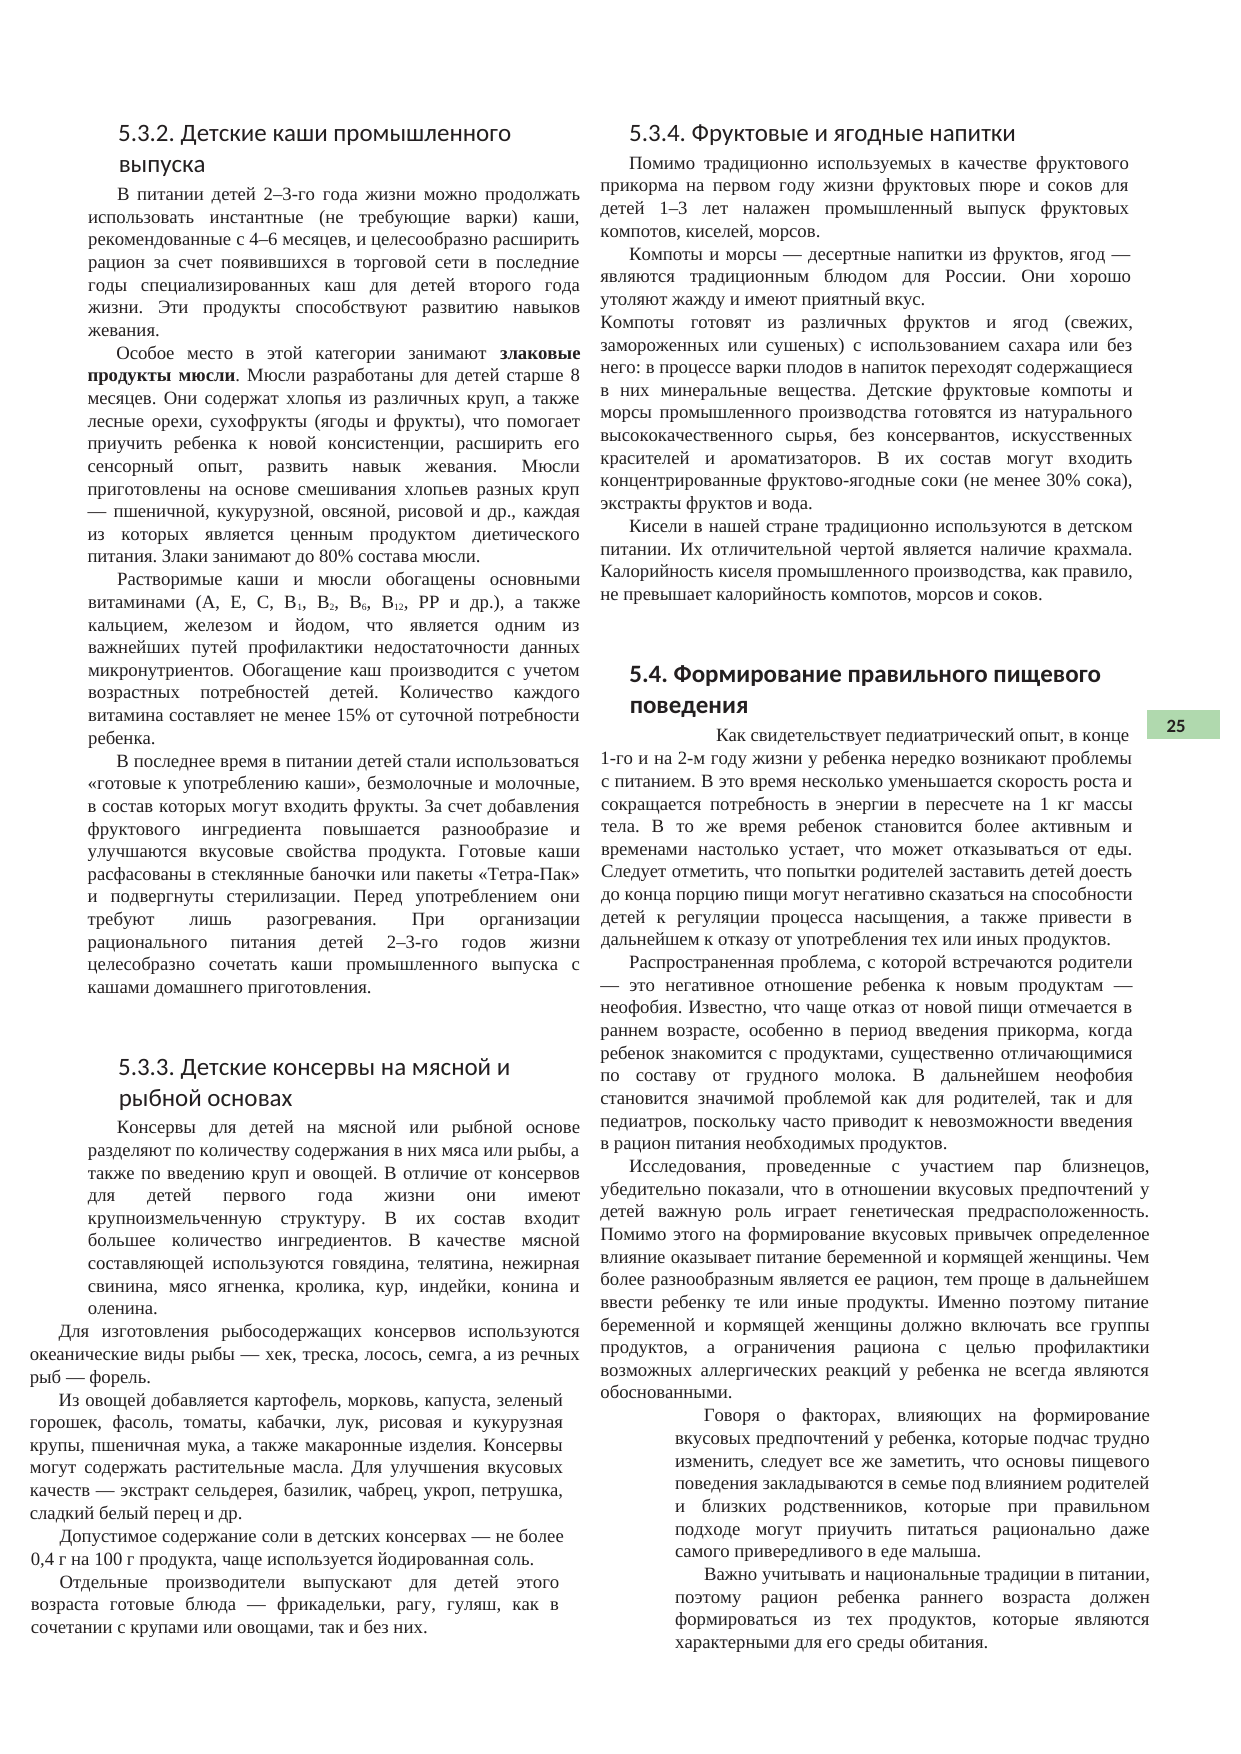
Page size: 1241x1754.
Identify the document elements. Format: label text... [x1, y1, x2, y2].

subtitle 5.3.2. Детские каши промышленного выпуска [118, 117, 582, 179]
text 5.4. Формирование правильного пищевого поведения [629, 658, 1148, 720]
text Консервы для детей на мясной или рыбной основе разделяют по количеству содержания в них мяса или рыбы, а также по введению круп и овощей. В отличие от консервов для детей первого года жизни они имеют крупноизмельченную структуру. В их состав входит большее количество ингредиентов. В качестве мясной составляющей используются говядина, телятина, нежирная свинина, мясо ягненка, кролика, кур, индейки, конина и оленина. [88, 1116, 580, 1319]
text В последнее время в питании детей стали использоваться «готовые к употреблению каши», безмолочные и молочные, в состав которых могут входить фрукты. За счет добавления фруктового ингредиента повышается разнообразие и улучшаются вкусовые свойства продукта. Готовые каши расфасованы в стеклянные баночки или пакеты «Тетра-Пак» и подвергнуты стерилизации. Перед употреблением они требуют лишь разогревания. При организации рационального питания детей 2–3-го годов жизни целесобразно сочетать каши промышленного выпуска с кашами домашнего приготовления. [87, 750, 580, 997]
text Исследования, проведенные с участием пар близнецов, убедительно показали, что в отношении вкусовых предпочтений у детей важную роль играет генетическая предрасположенность. Помимо этого на формирование вкусовых привычек определенное влияние оказывает питание беременной и кормящей женщины. Чем более разнообразным является ее рацион, тем проще в дальнейшем ввести ребенку те или иные продукты. Именно поэтому питание беременной и кормящей женщины должно включать все группы продуктов, а ограничения рациона с целью профилактики возможных аллергических реакций у ребенка не всегда являются обоснованными. [600, 1155, 1150, 1403]
text Распространенная проблема, с которой встречаются родители — это негативное отношение ребенка к новым продуктам — неофобия. Известно, что чаще отказ от новой пищи отмечается в раннем возрасте, особенно в период введения прикорма, когда ребенок знакомится с продуктами, существенно отличающимися по составу от грудного молока. В дальнейшем неофобия становится значимой проблемой как для родителей, так и для педиатров, поскольку часто приводит к невозможности введения в рацион питания необходимых продуктов. [600, 951, 1133, 1154]
text Помимо традиционно используемых в качестве фруктового прикорма на первом году жизни фруктовых пюре и соков для детей 1–3 лет налажен промышленный выпуск фруктовых компотов, киселей, морсов. [600, 152, 1129, 241]
text 1-го и на 2-м году жизни у ребенка нередко возникают проблемы с питанием. В это время несколько уменьшается скорость роста и сокращается потребность в энергии в пересчете на 1 кг массы тела. В то же время ребенок становится более активным и временами настолько устает, что может отказываться от еды. Следует отметить, что попытки родителей заставить детей доесть до конца порцию пищи могут негативно сказаться на способности детей к регуляции процесса насыщения, а также привести в дальнейшем к отказу от употребления тех или иных продуктов. [600, 747, 1133, 950]
text Как свидетельствует педиатрический опыт, в конце [599, 724, 1129, 745]
text Говоря о факторах, влияющих на формирование вкусовых предпочтений у ребенка, которые подчас трудно изменить, следует все же заметить, что основы пищевого поведения закладываются в семье под влиянием родителей и близких родственников, которые при правильном подходе могут приучить питаться рационально даже самого привередливого в еде малыша. [675, 1404, 1150, 1562]
text Важно учитывать и национальные традиции в питании, поэтому рацион ребенка раннего возраста должен формироваться из тех продуктов, которые являются характерными для его среды обитания. [675, 1563, 1150, 1652]
subtitle 5.3.4. Фруктовые и ягодные напитки [629, 117, 1152, 148]
table_header 25 [1147, 710, 1220, 739]
text Из овощей добавляется картофель, морковь, капуста, зеленый горошек, фасоль, томаты, кабачки, лук, рисовая и кукурузная крупы, пшеничная мука, а также макаронные изделия. Консервы могут содержать растительные масла. Для улучшения вкусовых качеств — экстракт сельдерея, базилик, чабрец, укроп, петрушка, сладкий белый перец и др. [29, 1389, 564, 1523]
text Компоты готовят из различных фруктов и ягод (свежих, замороженных или сушеных) с использованием сахара или без него: в процессе варки плодов в напиток переходят содержащиеся в них минеральные вещества. Детские фруктовые компоты и морсы промышленного производства готовятся из натурального высококачественного сырья, без консервантов, искусственных красителей и ароматизаторов. В их состав могут входить концентрированные фруктово-ягодные соки (не менее 30% сока), экстракты фруктов и вода. [600, 311, 1133, 513]
text Особое место в этой категории занимают злаковые продукты мюсли. Мюсли разработаны для детей старше 8 месяцев. Они содержат хлопья из различных круп, а также лесные орехи, сухофрукты (ягоды и фрукты), что помогает приучить ребенка к новой консистенции, расширить его сенсорный опыт, развить навык жевания. Мюсли приготовлены на основе смешивания хлопьев разных круп — пшеничной, кукурузной, овсяной, рисовой и др., каждая из которых является ценным продуктом диетического питания. Злаки занимают до 80% состава мюсли. [87, 342, 580, 567]
text Растворимые каши и мюсли обогащены основными витаминами (А, Е, С, В1, В2, В6, В12, РР и др.), а также кальцием, железом и йодом, что является одним из важнейших путей профилактики недостаточности данных микронутриентов. Обогащение каш производится с учетом возрастных потребностей детей. Количество каждого витамина составляет не менее 15% от суточной потребности ребенка. [88, 568, 580, 748]
text Допустимое содержание соли в детских консервах — не более 0,4 г на 100 г продукта, чаще используется йодированная соль. [31, 1525, 564, 1569]
text Отдельные производители выпускают для детей этого возраста готовые блюда — фрикадельки, рагу, гуляш, как в сочетании с крупами или овощами, так и без них. [31, 1571, 560, 1637]
text Компоты и морсы — десертные напитки из фруктов, ягод — являются традиционным блюдом для России. Они хорошо утоляют жажду и имеют приятный вкус. [600, 243, 1132, 309]
subtitle 5.3.3. Детские консервы на мясной и рыбной основах [118, 1051, 535, 1112]
text Кисели в нашей стране традиционно используются в детском питании. Их отличительной чертой является наличие крахмала. Калорийность киселя промышленного производства, как правило, не превышает калорийность компотов, морсов и соков. [600, 515, 1133, 604]
text Для изготовления рыбосодержащих консервов используются океанические виды рыбы — хек, треска, лосось, семга, а из речных рыб — форель. [29, 1320, 580, 1387]
text В питании детей 2–3-го года жизни можно продолжать использовать инстантные (не требующие варки) каши, рекомендованные с 4–6 месяцев, и целесообразно расширить рацион за счет появившихся в торговой сети в последние годы специализированных каш для детей второго года жизни. Эти продукты способствуют развитию навыков жевания. [88, 183, 580, 340]
